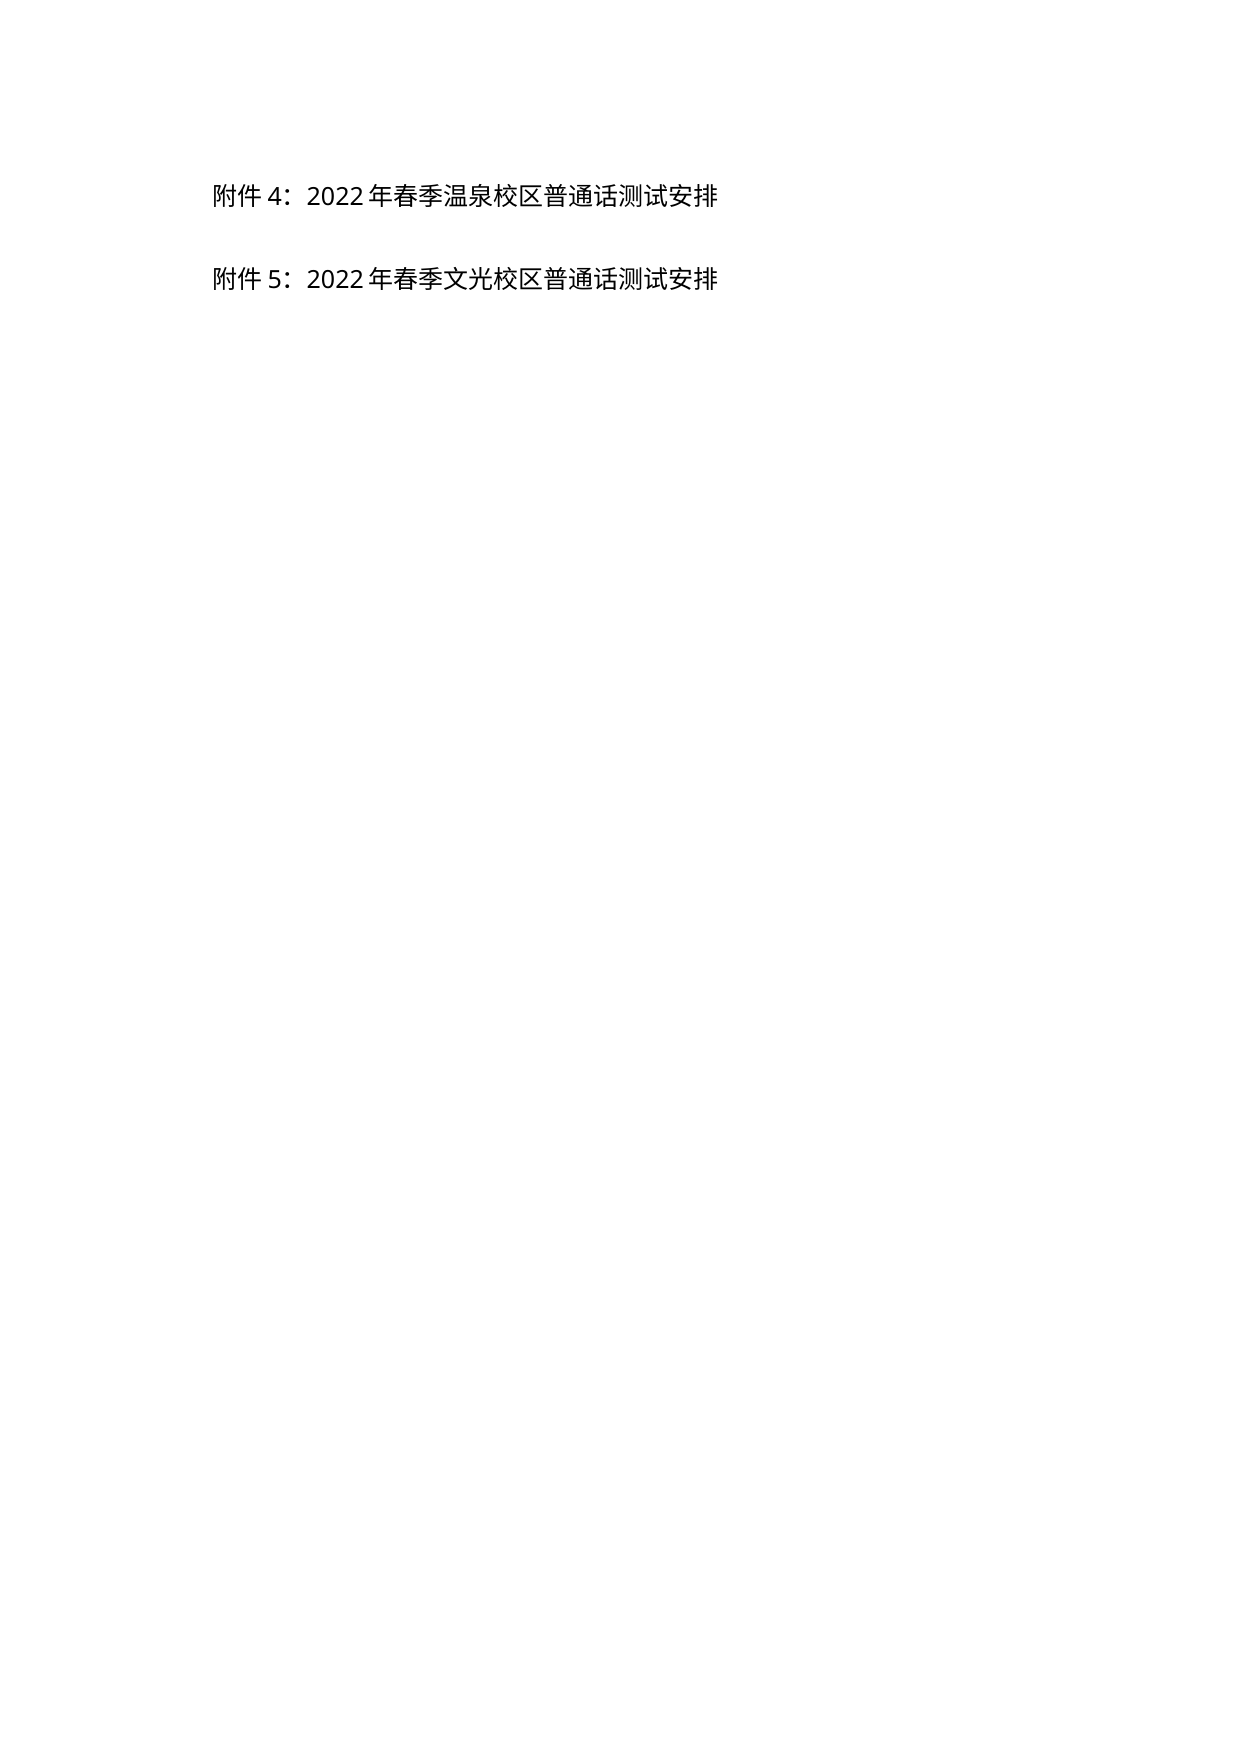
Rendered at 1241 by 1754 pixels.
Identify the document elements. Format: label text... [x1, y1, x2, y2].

text 附件5：2022年春季文光校区普通话测试安排 [187, 245, 1053, 310]
text 附件4：2022年春季温泉校区普通话测试安排 [187, 162, 1053, 227]
